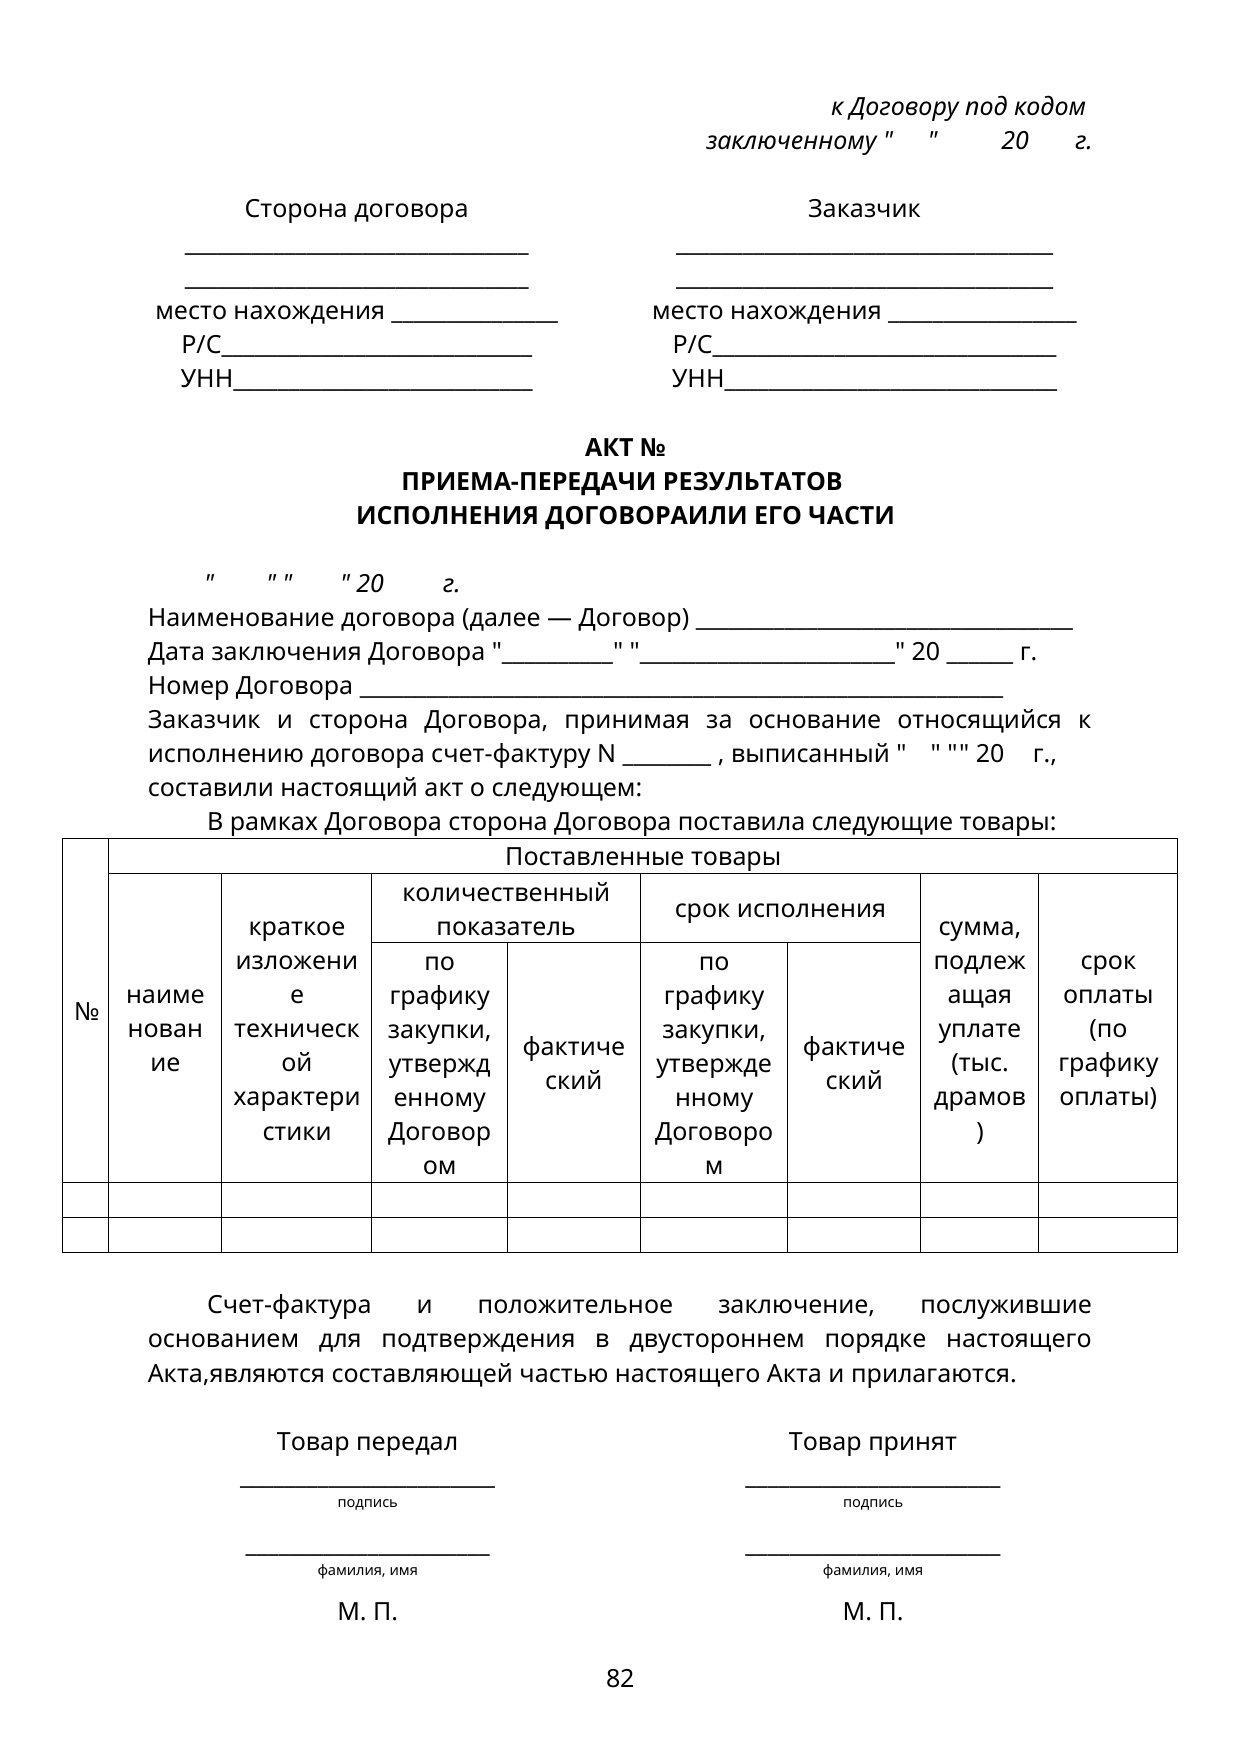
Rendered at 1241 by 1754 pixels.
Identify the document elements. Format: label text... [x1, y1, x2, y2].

text Номер Договора __________________________________________________________ [148, 668, 1092, 702]
text Счет-фактура и положительное заключение, послужившие основанием для подтверждения в двустороннем порядке настоящего Акта,являются составляющей частью настоящего Акта и прилагаются. [148, 1287, 1092, 1389]
table_cell _______________________ подпись [620, 1458, 1126, 1526]
table_header Товар принят [620, 1423, 1126, 1457]
table_cell [1039, 1218, 1177, 1252]
table_cell по графику закупки, утвержденному Договором [372, 943, 507, 1182]
table_cell М. П. [620, 1594, 1126, 1628]
table_header Поставленные товары [109, 839, 1177, 873]
table_cell [921, 1183, 1038, 1217]
table_cell [372, 1218, 507, 1252]
table_cell [921, 1218, 1038, 1252]
text ПРИЕМА-ПЕРЕДАЧИ РЕЗУЛЬТАТОВ ИСПОЛНЕНИЯ ДОГОВОРАИЛИ ЕГО ЧАСТИ [207, 463, 1044, 531]
table_cell [63, 1183, 108, 1217]
table_cell _______________________ подпись [115, 1458, 620, 1526]
table_cell срок оплаты (по графику оплаты) [1039, 874, 1177, 1182]
text к Договору под кодом заключенному " " 20 г. [148, 89, 1092, 157]
table_cell _______________________ фамилия, имя [620, 1526, 1126, 1594]
table_cell фактический [508, 943, 640, 1182]
table_cell [641, 1218, 787, 1252]
table_cell количественный показатель [372, 874, 640, 942]
text АКТ № [207, 429, 1044, 463]
text Заказчик и сторона Договора, принимая за основание относящийся к исполнению договора счет-фактуру N ________ , выписанный " " " " 20 г., составили настоящий акт о следующем: [148, 702, 1092, 804]
table_cell фактический [788, 943, 920, 1182]
table_cell [222, 1218, 371, 1252]
table_cell по графику закупки, утвержденному Договором [641, 943, 787, 1182]
table_header Заказчик __________________________________ __________________________________ место нахождения _________________ Р/С_______________________________ УНН______________________________ [601, 191, 1128, 395]
table_cell [1039, 1183, 1177, 1217]
table_cell ______________________ фамилия, имя [115, 1526, 620, 1594]
table_cell [508, 1183, 640, 1217]
table_cell [109, 1183, 221, 1217]
table_cell сумма, подлежащая уплате (тыс. драмов) [921, 874, 1038, 1182]
text " " " " 20 г. [148, 566, 1092, 599]
text В рамках Договора сторона Договора поставила следующие товары: [148, 804, 1092, 838]
table_cell [788, 1218, 920, 1252]
table_header Сторона договора _______________________________ _______________________________ место нахождения _______________ Р/С____________________________ УНН___________________________ [112, 191, 601, 395]
table_cell [641, 1183, 787, 1217]
table_cell М. П. [115, 1594, 620, 1628]
table_cell срок исполнения [641, 874, 920, 942]
table_cell [508, 1218, 640, 1252]
table_header Товар передал [115, 1423, 620, 1457]
table_cell [63, 1218, 108, 1252]
table_cell краткое изложение технической характеристики [222, 874, 371, 1182]
table_cell [788, 1183, 920, 1217]
table_cell [222, 1183, 371, 1217]
text Наименование договора (далее — Договор) __________________________________ [148, 599, 1092, 634]
text Дата заключения Договора "__________" "_______________________" 20 ______ г. [148, 634, 1092, 668]
table_cell наименование [109, 874, 221, 1182]
table_cell [109, 1218, 221, 1252]
table_header № [63, 839, 108, 1182]
table_cell [372, 1183, 507, 1217]
